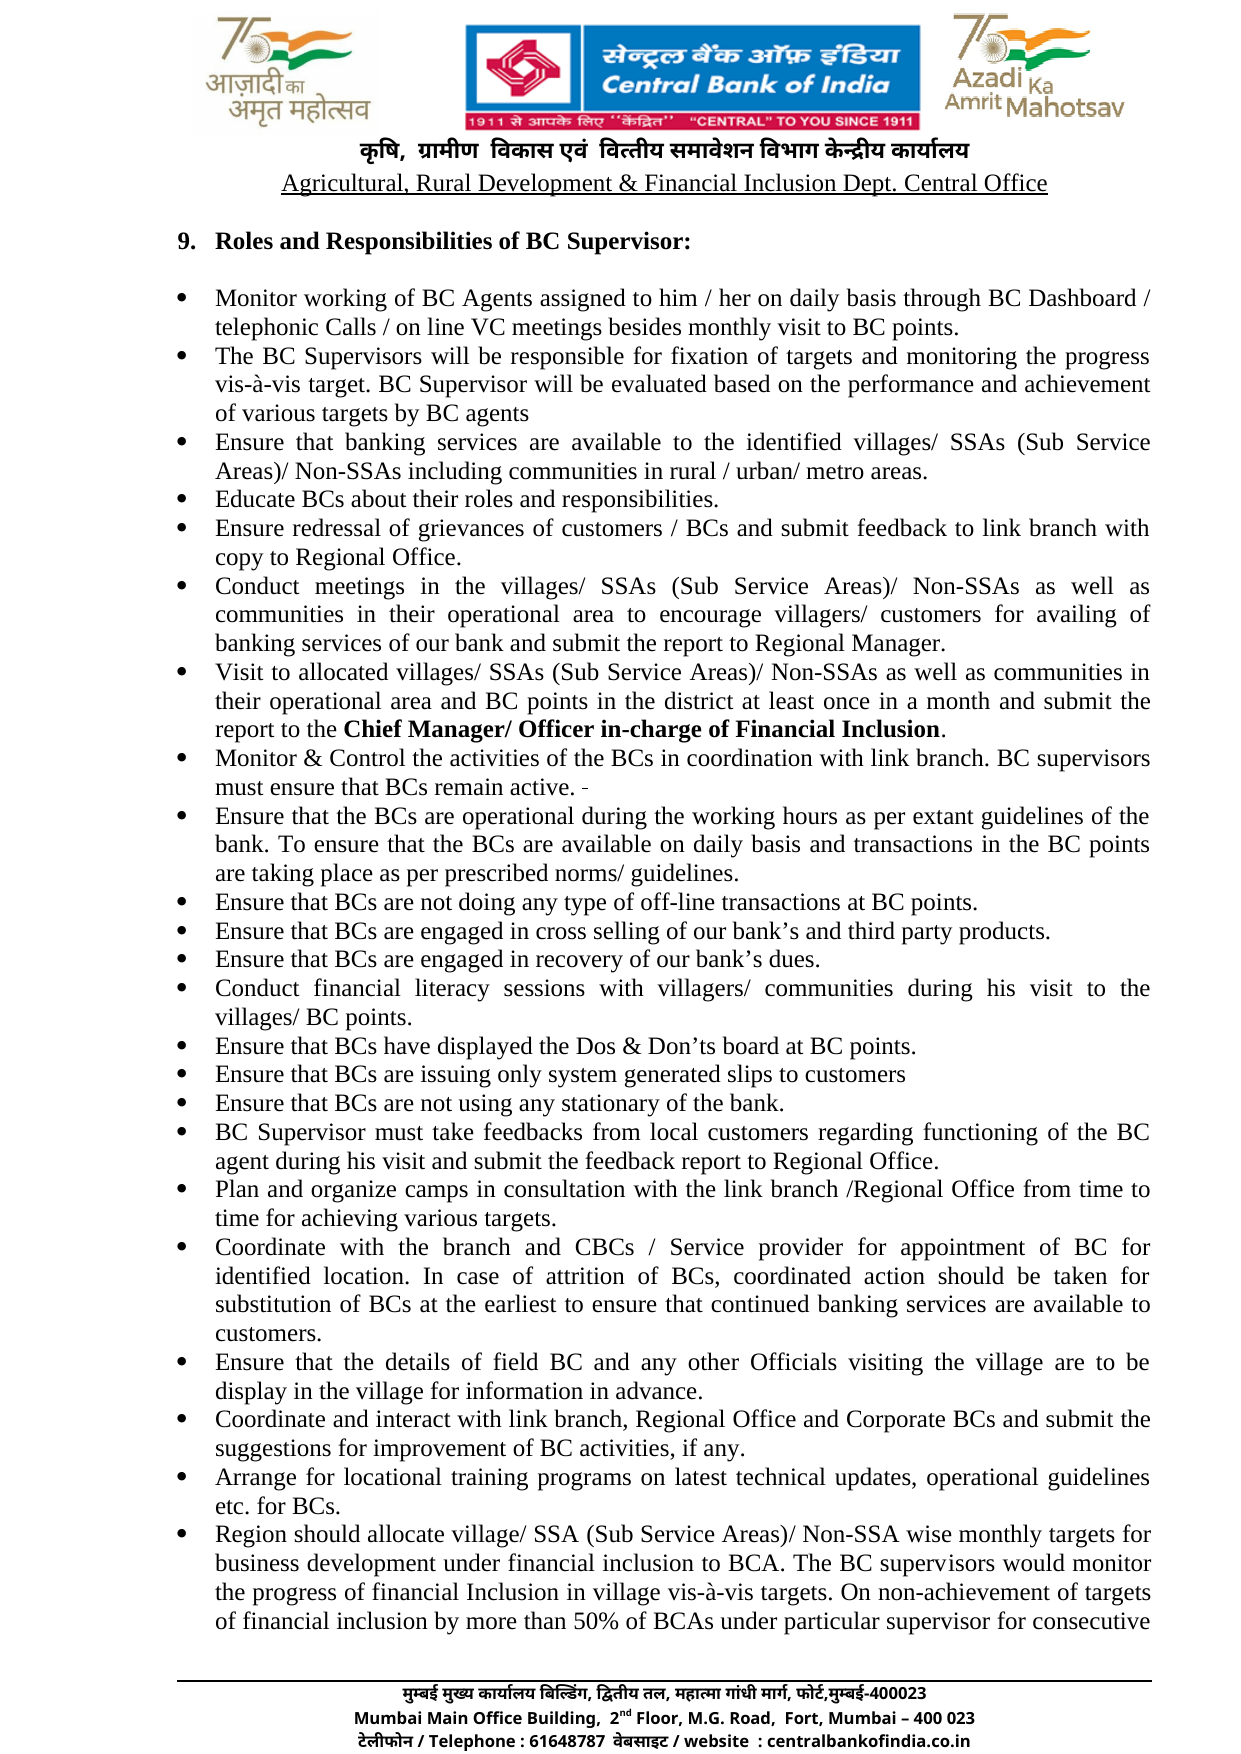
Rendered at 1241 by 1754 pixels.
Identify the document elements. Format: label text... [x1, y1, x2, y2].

list Monitor working of BC Agents assigned to him / her on daily basis through BC Dashboard / telephonic Calls / on line VC meetings besides monthly visit to BC points. [177, 283, 1152, 341]
list Ensure that BCs are not using any stationary of the bank. [177, 1088, 1152, 1117]
picture [190, 10, 382, 135]
list Ensure that the details of field BC and any other Officials visiting the village are to be display in the village for information in advance. [177, 1347, 1152, 1404]
list Coordinate and interact with link branch, Regional Office and Corporate BCs and submit the suggestions for improvement of BC activities, if any. [177, 1404, 1152, 1462]
list Ensure that BCs are not doing any type of off-line transactions at BC points. [177, 887, 1152, 916]
list Ensure that the BCs are operational during the working hours as per extant guidelines of the bank. To ensure that the BCs are available on daily basis and transactions in the BC points are taking place as per prescribed norms/ guidelines. [177, 801, 1152, 887]
picture [458, 0, 1139, 135]
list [177, 1519, 1152, 1634]
list Ensure that BCs have displayed the Dos & Don’ts board at BC points. [177, 1031, 1152, 1059]
list Ensure that BCs are issuing only system generated slips to customers [177, 1059, 1152, 1088]
list Arrange for locational training programs on latest technical updates, operational guidelines etc. for BCs. [177, 1462, 1152, 1519]
list Coordinate with the branch and CBCs / Service provider for appointment of BC for identified location. In case of attrition of BCs, coordinated action should be taken for substitution of BCs at the earliest to ensure that continued banking services are available to customers. [177, 1232, 1152, 1347]
list Roles and Responsibilities of BC Supervisor: [177, 226, 1152, 254]
list The BC Supervisors will be responsible for fixation of targets and monitoring the progress vis-à-vis target. BC Supervisor will be evaluated based on the performance and achievement of various targets by BC agents [177, 341, 1152, 427]
list BC Supervisor must take feedbacks from local customers regarding functioning of the BC agent during his visit and submit the feedback report to Regional Office. [177, 1117, 1152, 1174]
list Educate BCs about their roles and responsibilities. [177, 484, 1152, 513]
list Ensure that BCs are engaged in recovery of our bank’s dues. [177, 944, 1152, 973]
list Ensure redressal of grievances of customers / BCs and submit feedback to link branch with copy to Regional Office. [177, 513, 1152, 571]
list Conduct financial literacy sessions with villagers/ communities during his visit to the villages/ BC points. [177, 973, 1152, 1031]
list Visit to allocated villages/ SSAs (Sub Service Areas)/ Non-SSAs as well as communities in their operational area and BC points in the district at least once in a month and submit the report to the Chief Manager/ Officer in-charge of Financial Inclusion. [177, 657, 1152, 743]
list Conduct meetings in the villages/ SSAs (Sub Service Areas)/ Non-SSAs as well as communities in their operational area to encourage villagers/ customers for availing of banking services of our bank and submit the report to Regional Manager. [177, 571, 1152, 657]
list Monitor & Control the activities of the BCs in coordination with link branch. BC supervisors must ensure that BCs remain active. [177, 743, 1152, 801]
list Plan and organize camps in consultation with the link branch /Regional Office from time to time for achieving various targets. [177, 1174, 1152, 1232]
list Ensure that banking services are available to the identified villages/ SSAs (Sub Service Areas)/ Non-SSAs including communities in rural / urban/ metro areas. [177, 427, 1152, 484]
list Ensure that BCs are engaged in cross selling of our bank’s and third party products. [177, 916, 1152, 944]
